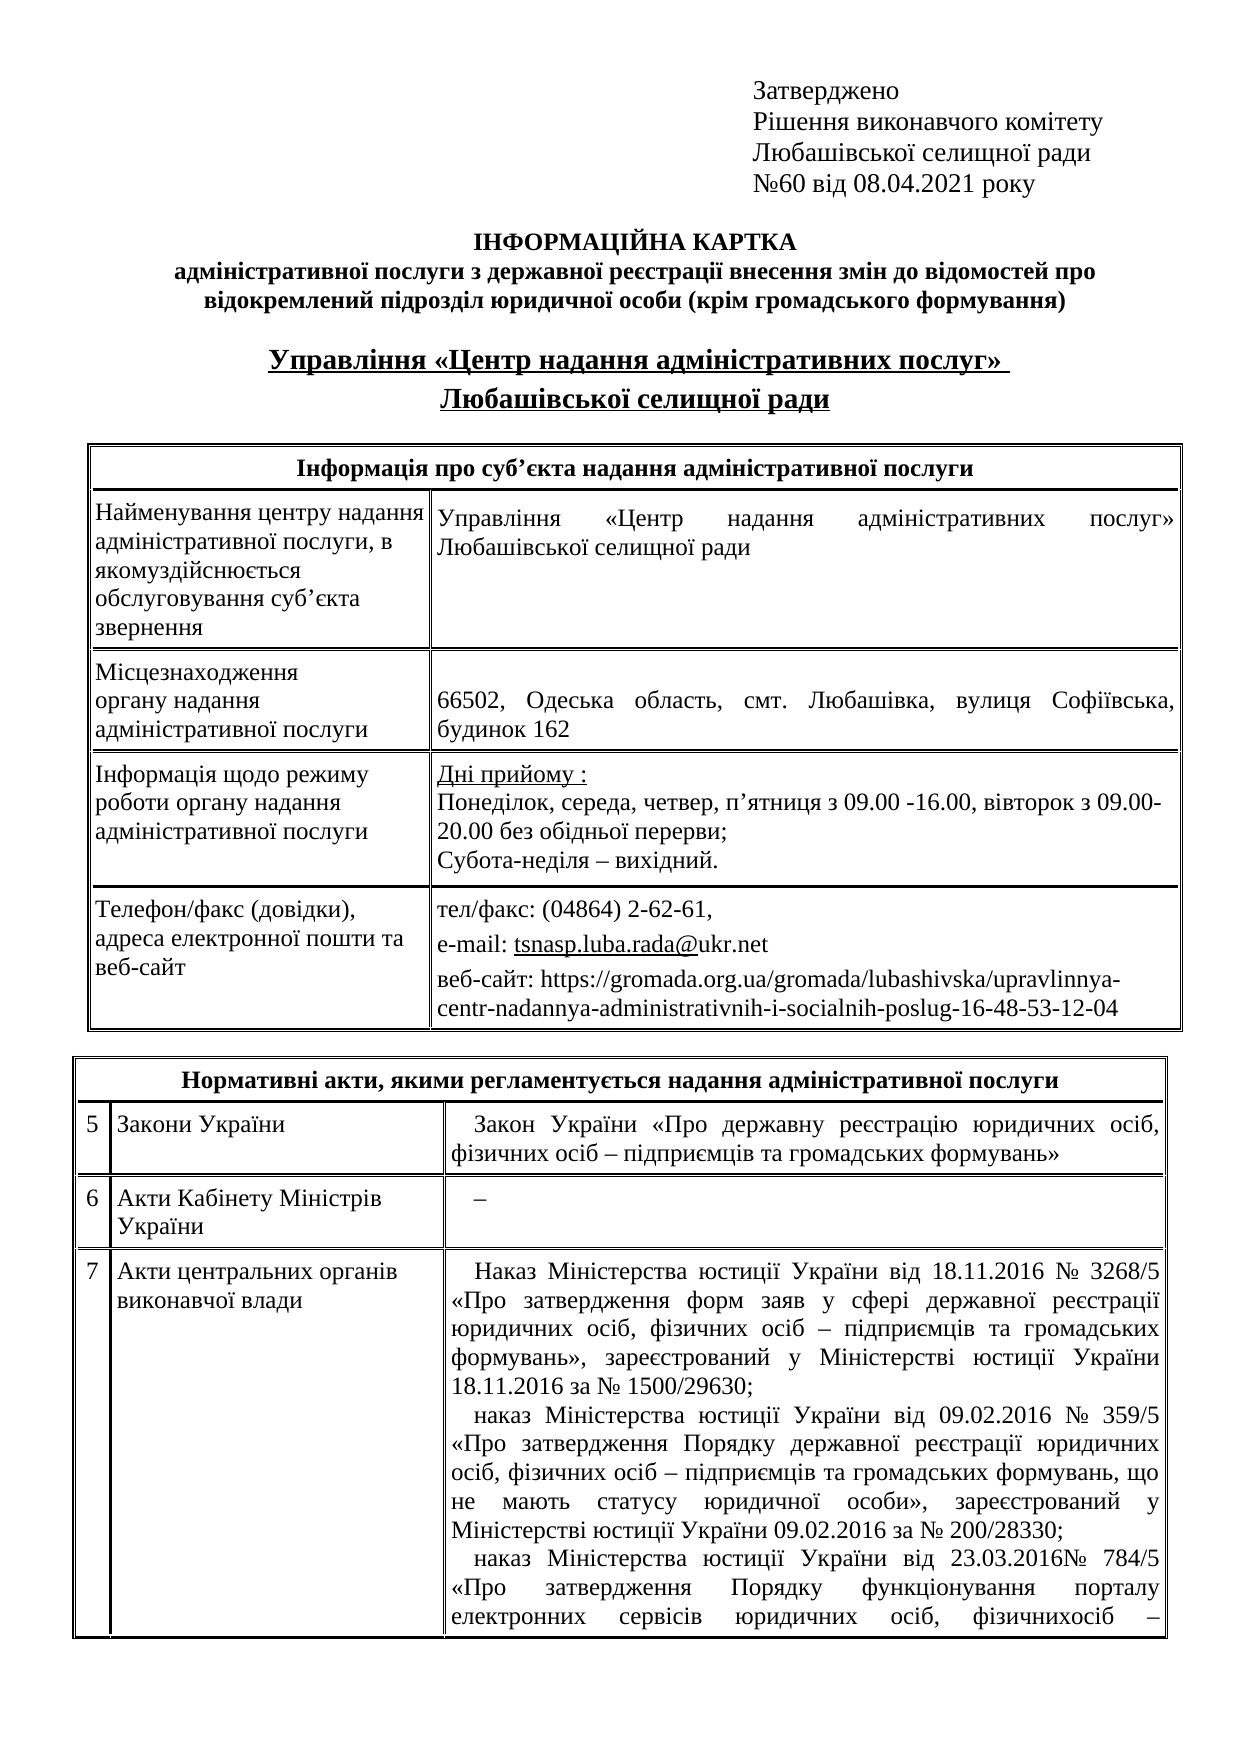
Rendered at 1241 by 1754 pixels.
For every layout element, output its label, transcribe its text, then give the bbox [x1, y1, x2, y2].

table_cell Найменування центру надання адміністративної послуги, в якомуздійснюється обслуговування суб’єкта звернення [89, 488, 429, 647]
text №60 від 08.04.2021 року [752, 167, 1181, 198]
text Затверджено [752, 74, 1181, 105]
table_cell Інформація щодо режиму роботи органу надання адміністративної послуги [91, 749, 429, 885]
table_cell Закон України «Про державну реєстрацію юридичних осіб, фізичних осіб – підприємців та громадських формувань» [446, 1100, 1165, 1173]
table_header Нормативні акти, якими регламентується надання адміністративної послуги [76, 1059, 1165, 1100]
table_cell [445, 1246, 1165, 1636]
table_cell Управління «Центр надання адміністративних послуг» Любашівської селищної ради [432, 488, 1181, 647]
table_cell 6 [76, 1173, 109, 1246]
text адміністративної послуги з державної реєстрації внесення змін до відомостей про відокремлений підрозділ юридичної особи (крім громадського формування) [89, 256, 1181, 313]
table_cell Дні прийому : Понеділок, середа, четвер, п’ятниця з 09.00 -16.00, вівторок з 09.00-20.00 без обідньої перерви; Субота-неділя – вихідний. [432, 749, 1180, 885]
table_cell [110, 1250, 444, 1636]
table_header Інформація про суб’єкта надання адміністративної послуги [91, 447, 1180, 488]
text Любашівської селищної ради [89, 381, 1181, 414]
text Управління «Центр надання адміністративних послуг» [89, 342, 1181, 376]
table_cell 5 [76, 1100, 109, 1173]
table_cell Закони України [112, 1103, 443, 1173]
text Рішення виконавчого комітету Любашівської селищної ради [752, 105, 1181, 167]
table_cell Телефон/факс (довідки), адреса електронної пошти та веб-сайт [91, 885, 431, 1028]
table_cell тел/факс: (04864) 2-62-61, e-mail: tsnasp.luba.rada@ukr.net веб-сайт: https://gromada.org.ua/gromada/lubashivska/upravlinnya-centr-nadannya-administrativnih-i-socialnih-poslug-16-48-53-12-04 [431, 885, 1180, 1028]
table_cell Місцезнаходження органу надання адміністративної послуги [91, 647, 429, 749]
table_cell Акти Кабінету Міністрів України [112, 1177, 443, 1246]
table_cell 7 [76, 1246, 110, 1636]
table_cell 66502, Одеська область, смт. Любашівка, вулиця Софіївська, будинок 162 [432, 647, 1180, 749]
text ІНФОРМАЦІЙНА КАРТКА [89, 227, 1181, 256]
table_cell – [446, 1173, 1165, 1246]
